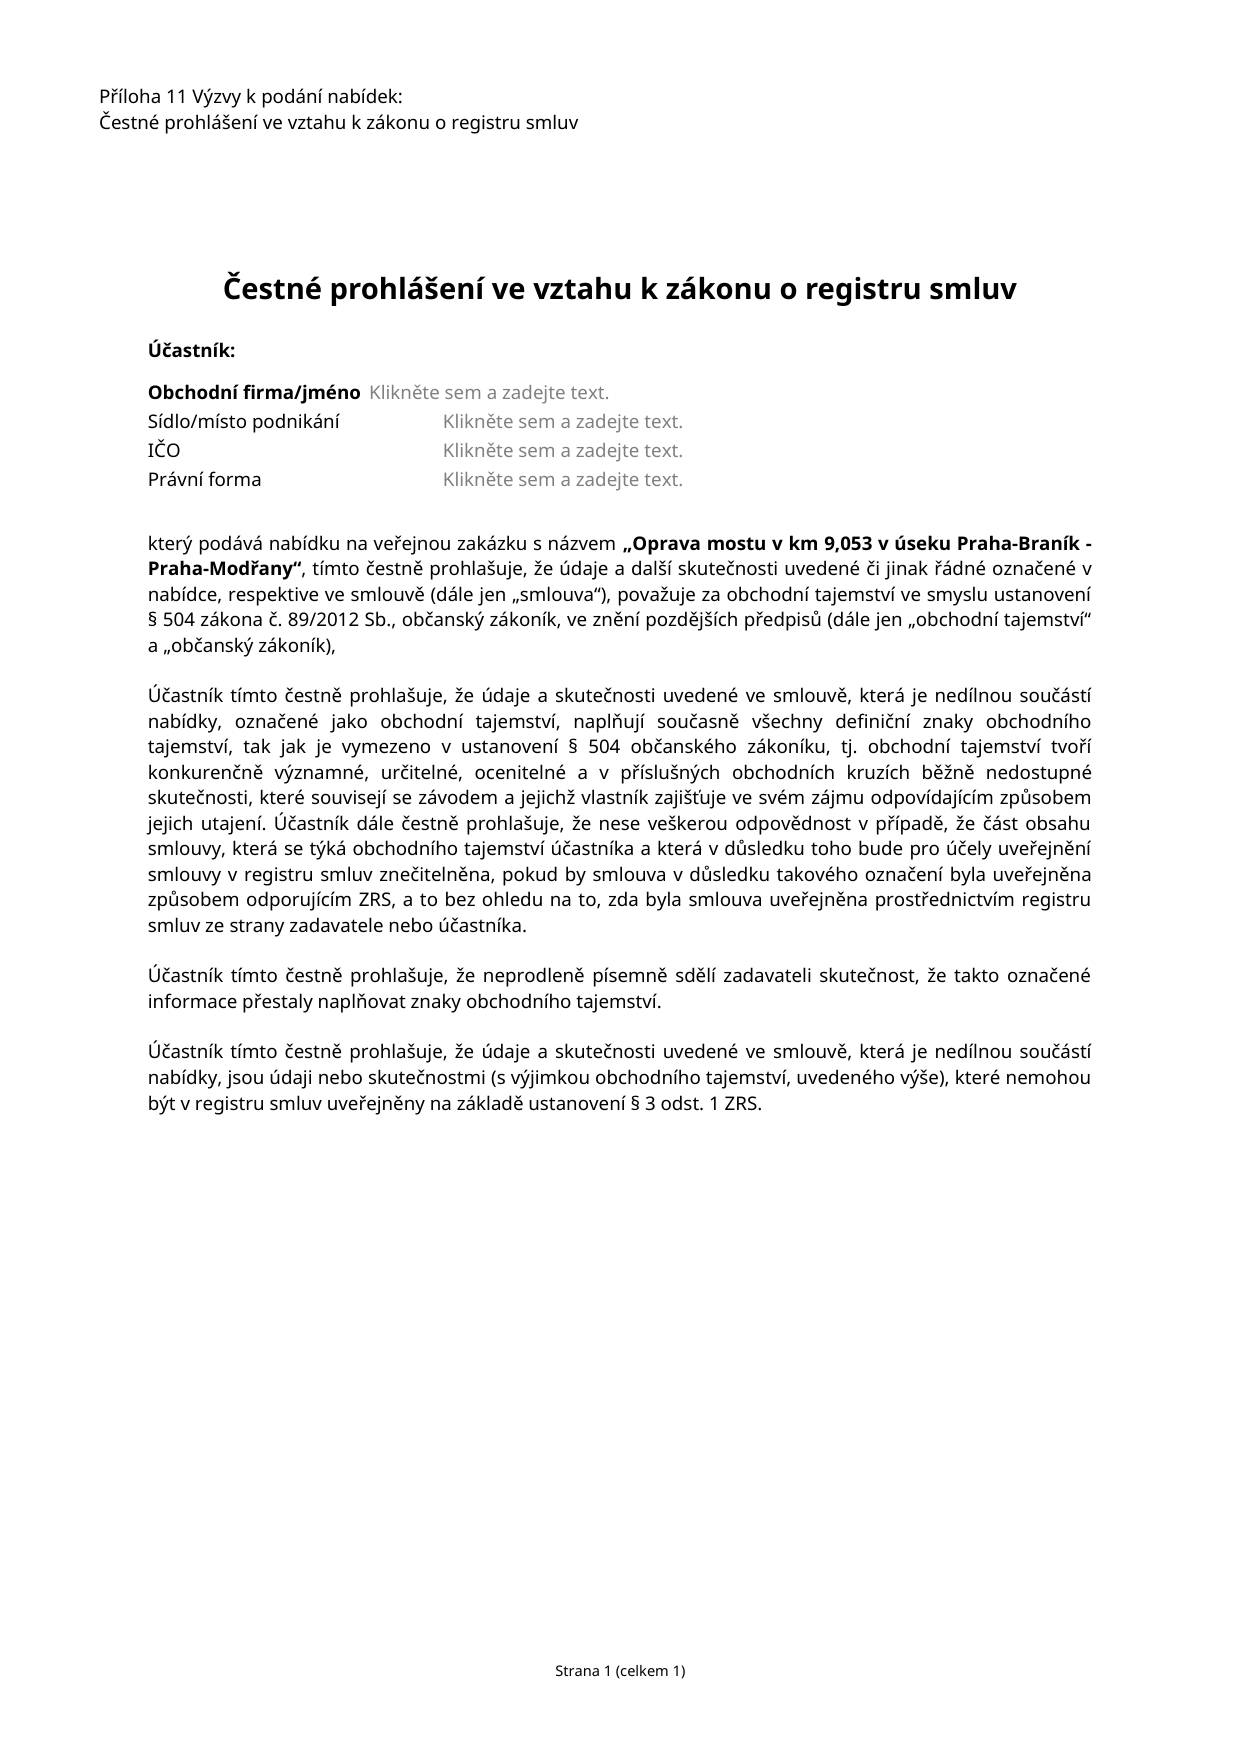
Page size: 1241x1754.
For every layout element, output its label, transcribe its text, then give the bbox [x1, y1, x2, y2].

title Čestné prohlášení ve vztahu k zákonu o registru smluv [148, 268, 1093, 308]
text Účastník tímto čestně prohlašuje, že údaje a skutečnosti uvedené ve smlouvě, která je nedílnou součástí nabídky, jsou údaji nebo skutečnostmi (s výjimkou obchodního tajemství, uvedeného výše), které nemohou být v registru smluv uveřejněny na základě ustanovení § 3 odst. 1 ZRS. [148, 1039, 1093, 1115]
text který podává nabídku na veřejnou zakázku s názvem „Oprava mostu v km 9,053 v úseku Praha-Braník - Praha-Modřany“, tímto čestně prohlašuje, že údaje a další skutečnosti uvedené či jinak řádné označené v nabídce, respektive ve smlouvě (dále jen „smlouva“), považuje za obchodní tajemství ve smyslu ustanovení § 504 zákona č. 89/2012 Sb., občanský zákoník, ve znění pozdějších předpisů (dále jen „obchodní tajemství“ a „občanský zákoník), [148, 530, 1093, 658]
text IČO [148, 434, 1093, 463]
text Sídlo/místo podnikání [148, 405, 1093, 434]
text Účastník: [148, 333, 1093, 364]
text Obchodní firma/jméno [148, 376, 1093, 405]
text Právní forma [148, 463, 1093, 492]
text Účastník tímto čestně prohlašuje, že neprodleně písemně sdělí zadavateli skutečnost, že takto označené informace přestaly naplňovat znaky obchodního tajemství. [148, 963, 1093, 1014]
text Účastník tímto čestně prohlašuje, že údaje a skutečnosti uvedené ve smlouvě, která je nedílnou součástí nabídky, označené jako obchodní tajemství, naplňují současně všechny definiční znaky obchodního tajemství, tak jak je vymezeno v ustanovení § 504 občanského zákoníku, tj. obchodní tajemství tvoří konkurenčně významné, určitelné, ocenitelné a v příslušných obchodních kruzích běžně nedostupné skutečnosti, které souvisejí se závodem a jejichž vlastník zajišťuje ve svém zájmu odpovídajícím způsobem jejich utajení. Účastník dále čestně prohlašuje, že nese veškerou odpovědnost v případě, že část obsahu smlouvy, která se týká obchodního tajemství účastníka a která v důsledku toho bude pro účely uveřejnění smlouvy v registru smluv znečitelněna, pokud by smlouva v důsledku takového označení byla uveřejněna způsobem odporujícím ZRS, a to bez ohledu na to, zda byla smlouva uveřejněna prostřednictvím registru smluv ze strany zadavatele nebo účastníka. [148, 683, 1093, 938]
